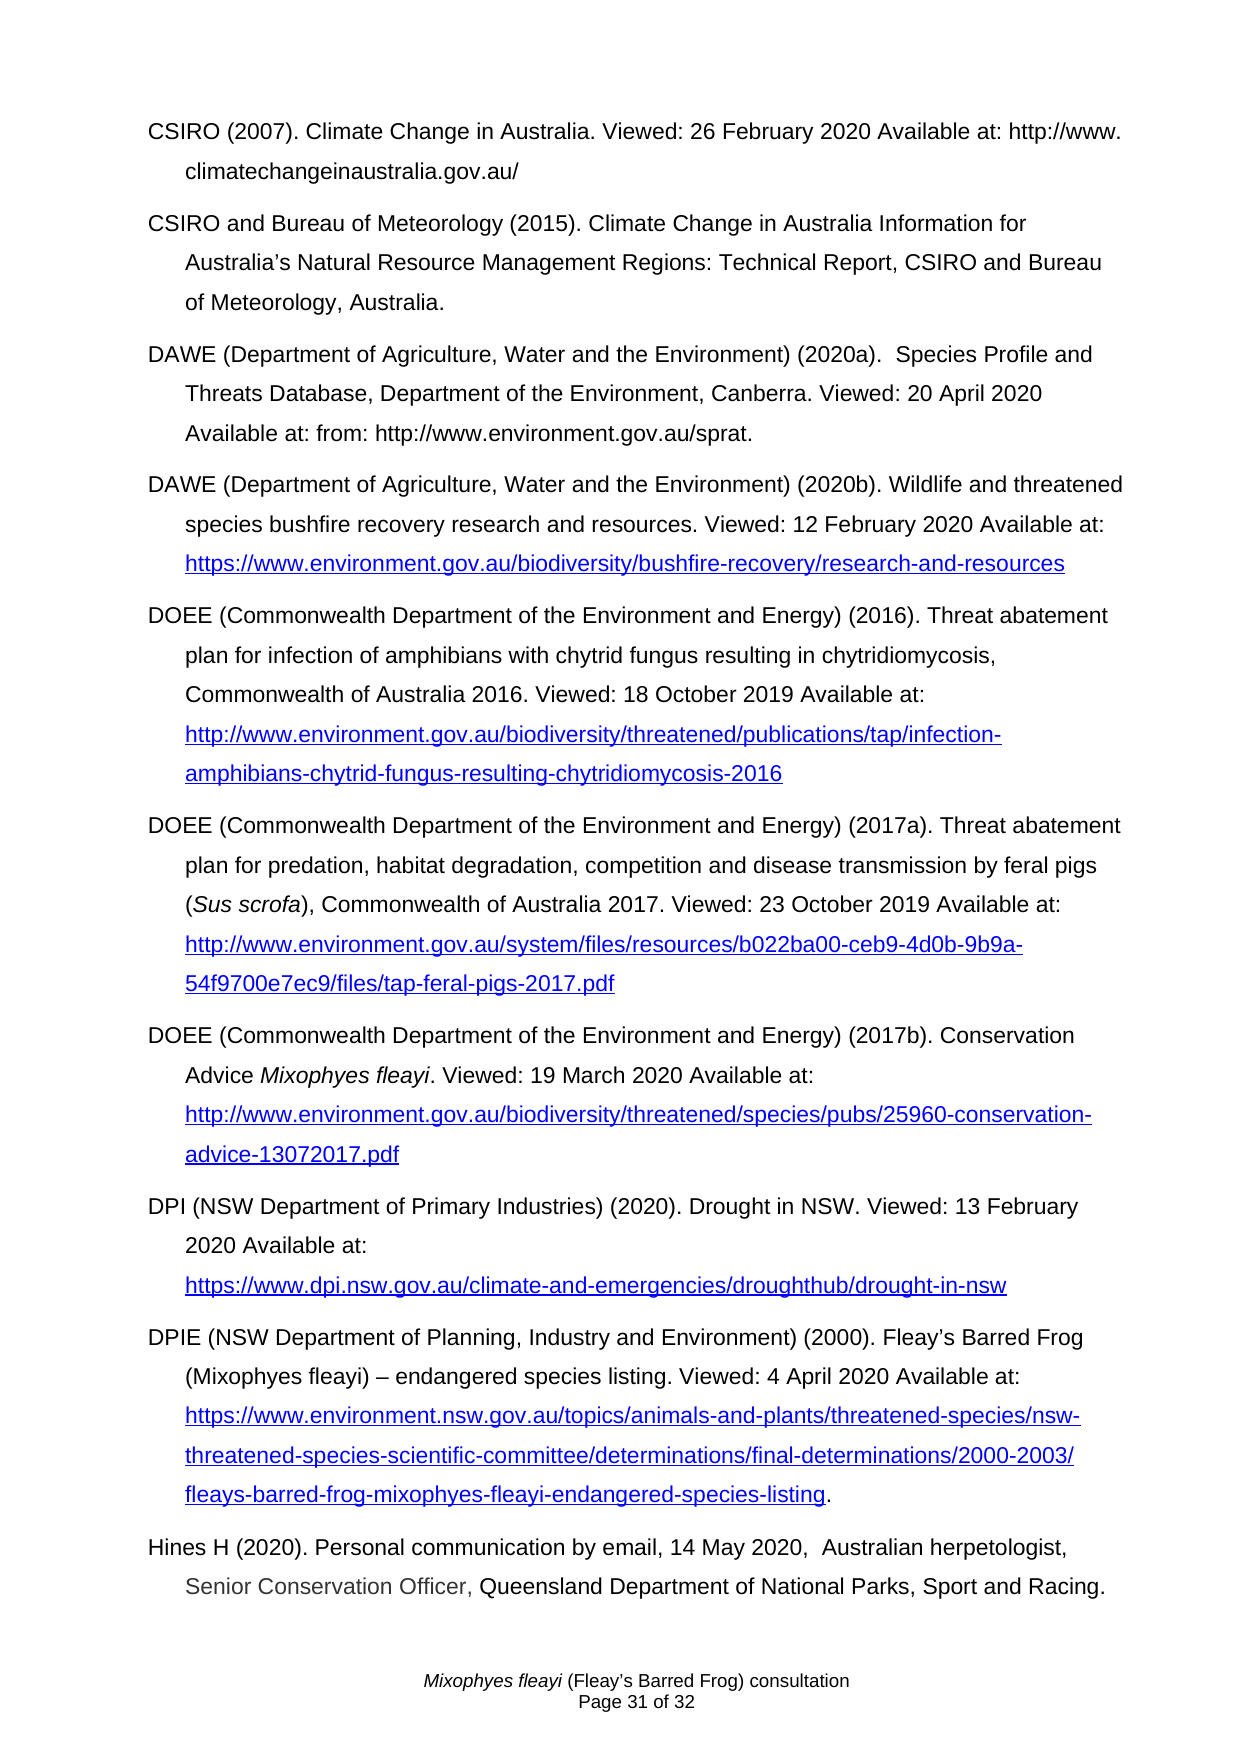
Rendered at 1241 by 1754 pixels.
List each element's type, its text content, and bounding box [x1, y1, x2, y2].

text DAWE (Department of Agriculture, Water and the Environment) (2020a). Species Profile and Threats Database, Department of the Environment, Canberra. Viewed: 20 April 2020 Available at: from: http://www.environment.gov.au/sprat. [148, 341, 1125, 446]
text DOEE (Commonwealth Department of the Environment and Energy) (2017a). Threat abatement plan for predation, habitat degradation, competition and disease transmission by feral pigs (Sus scrofa), Commonwealth of Australia 2017. Viewed: 23 October 2019 Available at: http://www.environment.gov.au/system/files/resources/b022ba00-ceb9-4d0b-9b9a-54f9700e7ec9/files/tap-feral-pigs-2017.pdf [148, 812, 1125, 997]
text Hines H (2020). Personal communication by email, 14 May 2020, Australian herpetologist, Senior Conservation Officer, Queensland Department of National Parks, Sport and Racing. [148, 1533, 1125, 1599]
text DPI (NSW Department of Primary Industries) (2020). Drought in NSW. Viewed: 13 February 2020 Available at: https://www.dpi.nsw.gov.au/climate-and-emergencies/droughthub/drought-in-nsw [148, 1193, 1125, 1298]
text DAWE (Department of Agriculture, Water and the Environment) (2020b). Wildlife and threatened species bushfire recovery research and resources. Viewed: 12 February 2020 Available at: https://www.environment.gov.au/biodiversity/bushfire-recovery/research-and-resources [148, 471, 1125, 577]
text DPIE (NSW Department of Planning, Industry and Environment) (2000). Fleay’s Barred Frog (Mixophyes fleayi) – endangered species listing. Viewed: 4 April 2020 Available at: https://www.environment.nsw.gov.au/topics/animals-and-plants/threatened-species/nsw-threatened-species-scientific-committee/determinations/final-determinations/2000-2003/fleays-barred-frog-mixophyes-fleayi-endangered-species-listing. [148, 1323, 1125, 1508]
text DOEE (Commonwealth Department of the Environment and Energy) (2017b). Conservation Advice Mixophyes fleayi. Viewed: 19 March 2020 Available at: http://www.environment.gov.au/biodiversity/threatened/species/pubs/25960-conservation-advice-13072017.pdf [148, 1022, 1125, 1167]
text CSIRO (2007). Climate Change in Australia. Viewed: 26 February 2020 Available at: http://www. climatechangeinaustralia.gov.au/ [148, 118, 1125, 184]
text DOEE (Commonwealth Department of the Environment and Energy) (2016). Threat abatement plan for infection of amphibians with chytrid fungus resulting in chytridiomycosis, Commonwealth of Australia 2016. Viewed: 18 October 2019 Available at: http://www.environment.gov.au/biodiversity/threatened/publications/tap/infection-amphibians-chytrid-fungus-resulting-chytridiomycosis-2016 [148, 602, 1125, 787]
text CSIRO and Bureau of Meteorology (2015). Climate Change in Australia Information for Australia’s Natural Resource Management Regions: Technical Report, CSIRO and Bureau of Meteorology, Australia. [148, 209, 1125, 315]
